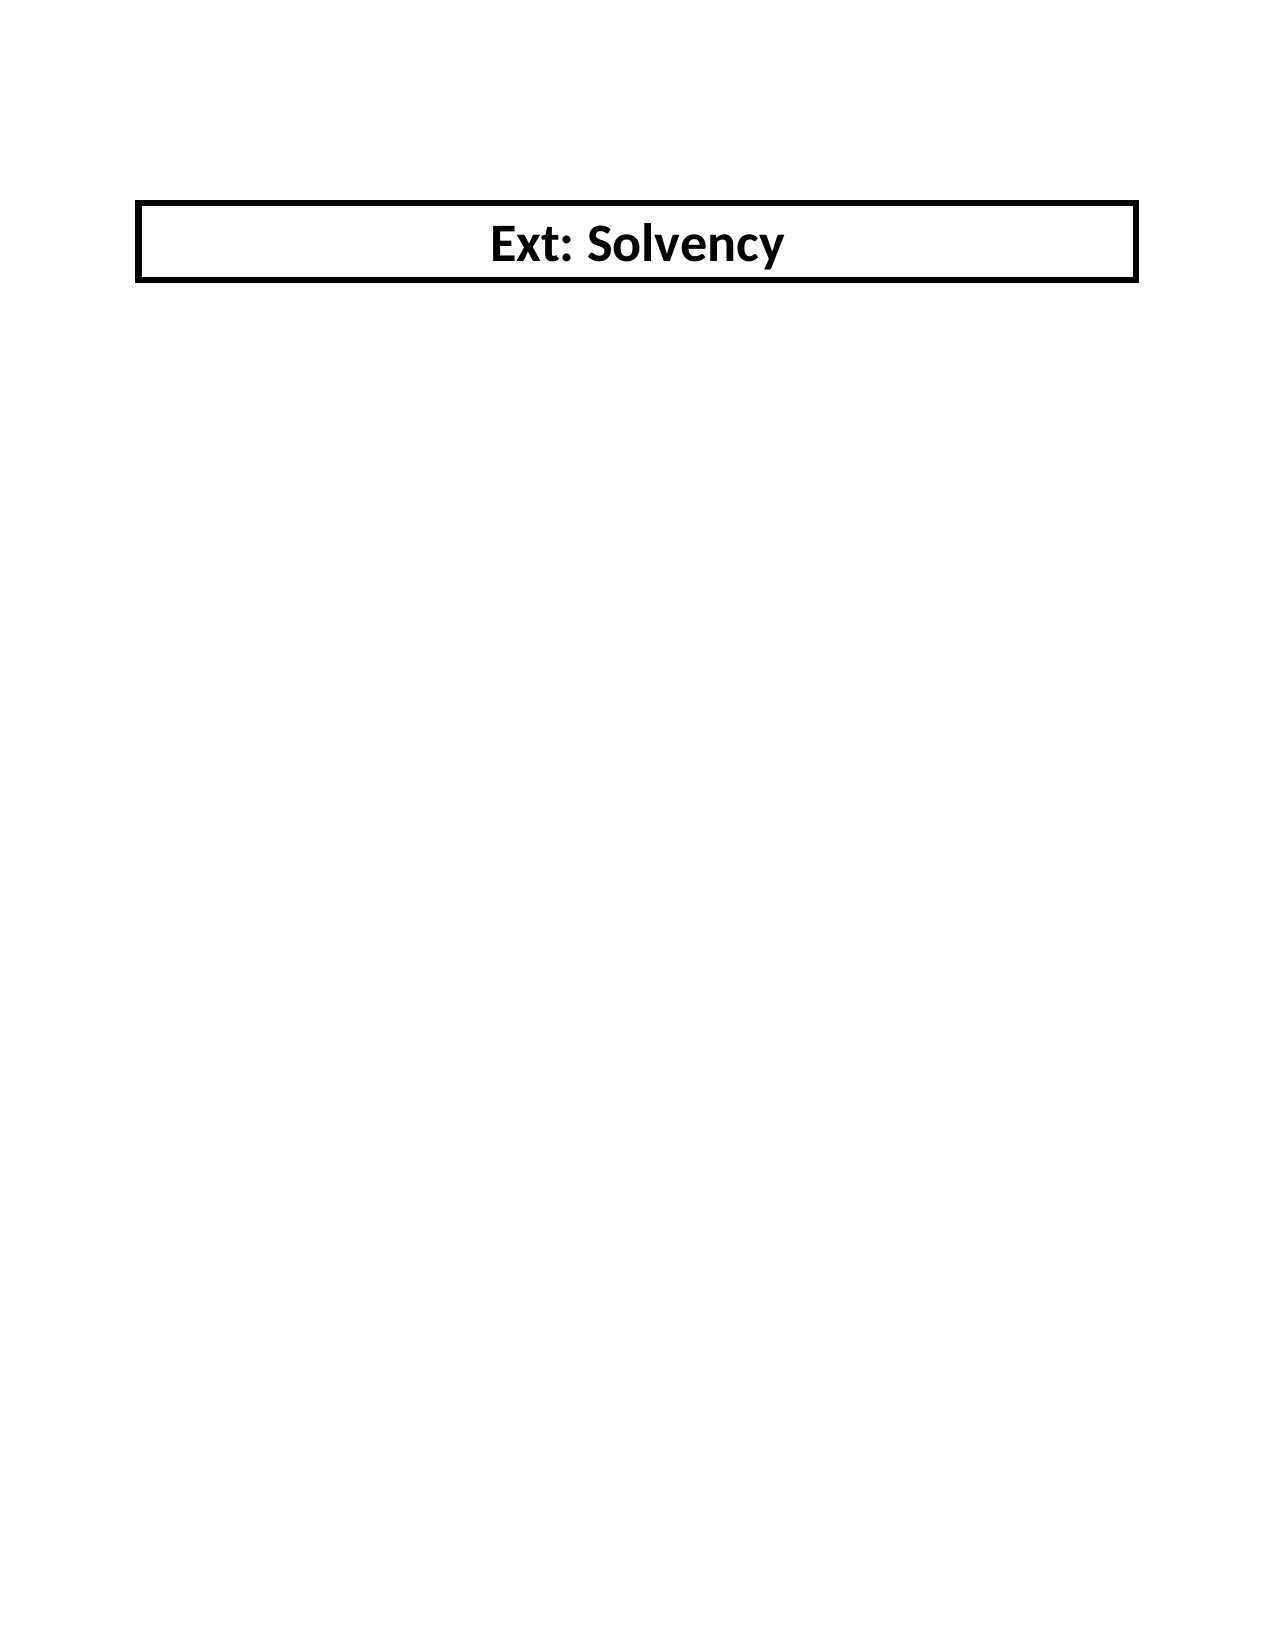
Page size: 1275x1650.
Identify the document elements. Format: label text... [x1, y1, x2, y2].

subtitle Ext: Solvency [142, 206, 1133, 277]
